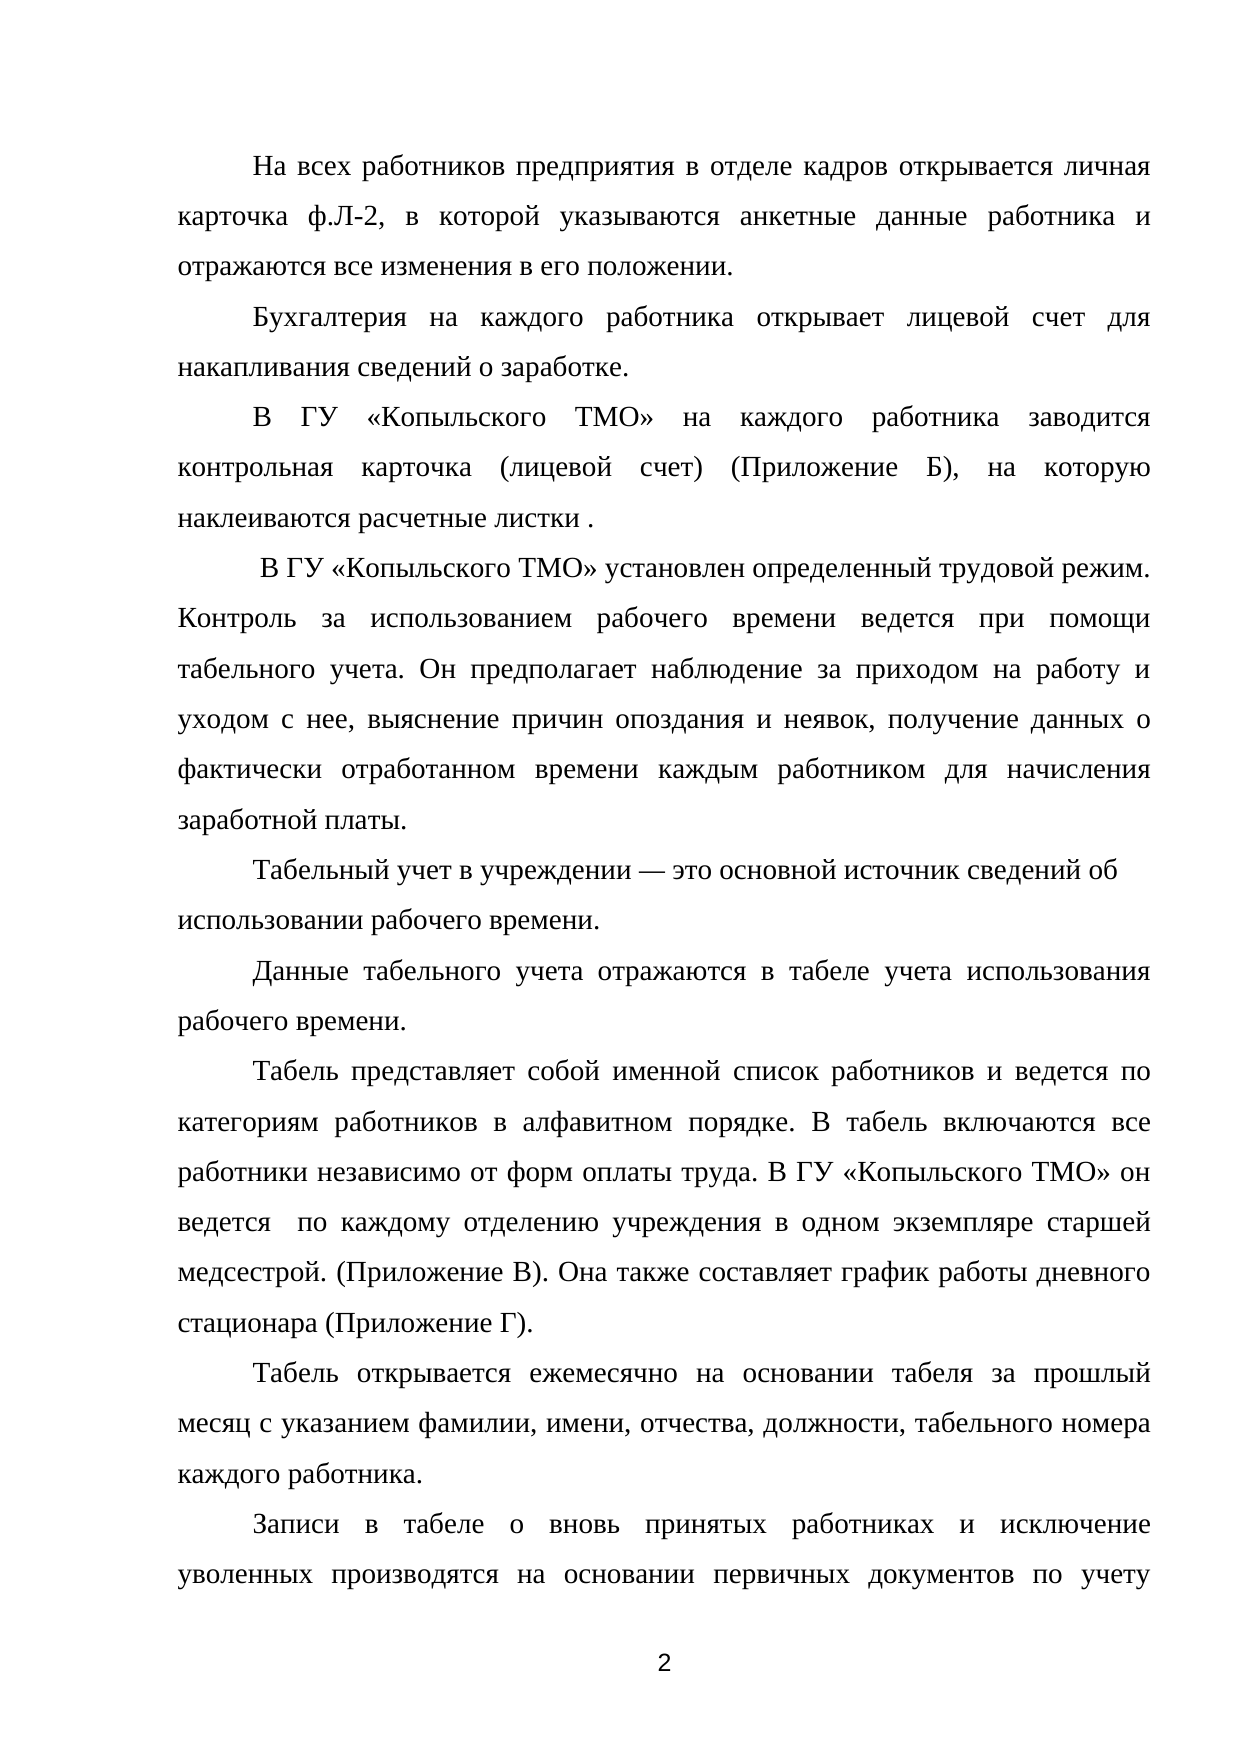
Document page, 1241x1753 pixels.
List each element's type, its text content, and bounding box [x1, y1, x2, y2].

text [177, 1506, 1152, 1590]
text В ГУ «Копыльского ТМО» на каждого работника заводится контрольная карточка (лицевой счет) (Приложение Б), на которую наклеиваются расчетные листки . [177, 399, 1152, 533]
text Бухгалтерия на каждого работника открывает лицевой счет для накапливания сведений о заработке. [177, 299, 1152, 382]
text На всех работников предприятия в отделе кадров открывается личная карточка ф.Л-2, в которой указываются анкетные данные работника и отражаются все изменения в его положении. [177, 148, 1152, 282]
text Табельный учет в учреждении — это основной источник сведений об [177, 852, 1152, 886]
text использовании рабочего времени. [177, 902, 1152, 936]
text Табель открывается ежемесячно на основании табеля за прошлый месяц с указанием фамилии, имени, отчества, должности, табельного номера каждого работника. [177, 1355, 1152, 1489]
text В ГУ «Копыльского ТМО» установлен определенный трудовой режим. Контроль за использованием рабочего времени ведется при помощи табельного учета. Он предполагает наблюдение за приходом на работу и уходом с нее, выяснение причин опоздания и неявок, получение данных о фактически отработанном времени каждым работником для начисления заработной платы. [177, 550, 1152, 835]
text Табель представляет собой именной список работников и ведется по категориям работников в алфавитном порядке. В табель включаются все работники независимо от форм оплаты труда. В ГУ «Копыльского ТМО» он ведется по каждому отделению учреждения в одном экземпляре старшей медсестрой. (Приложение В). Она также составляет график работы дневного стационара (Приложение Г). [177, 1053, 1152, 1338]
text Данные табельного учета отражаются в табеле учета использования рабочего времени. [177, 953, 1152, 1037]
